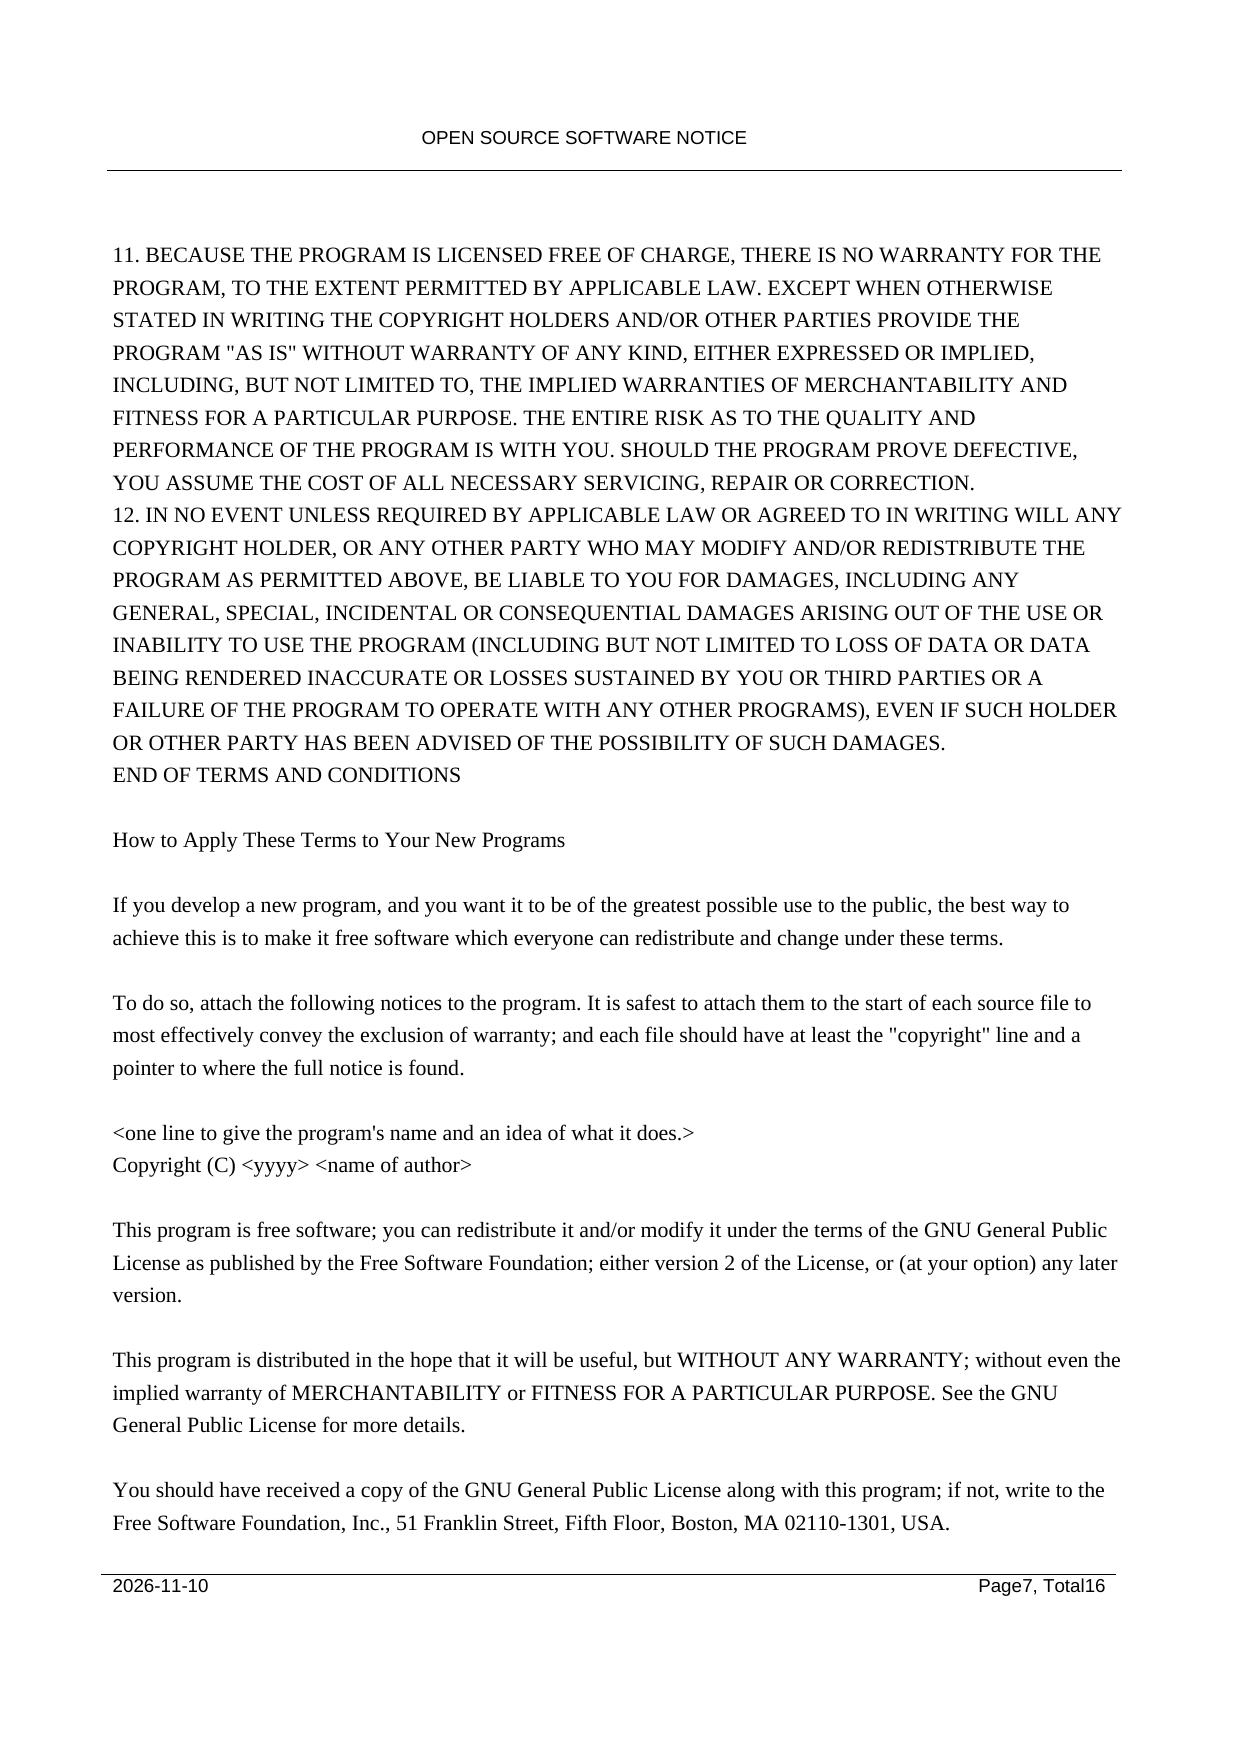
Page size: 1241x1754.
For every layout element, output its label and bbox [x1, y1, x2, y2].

text [112, 206, 1128, 1539]
